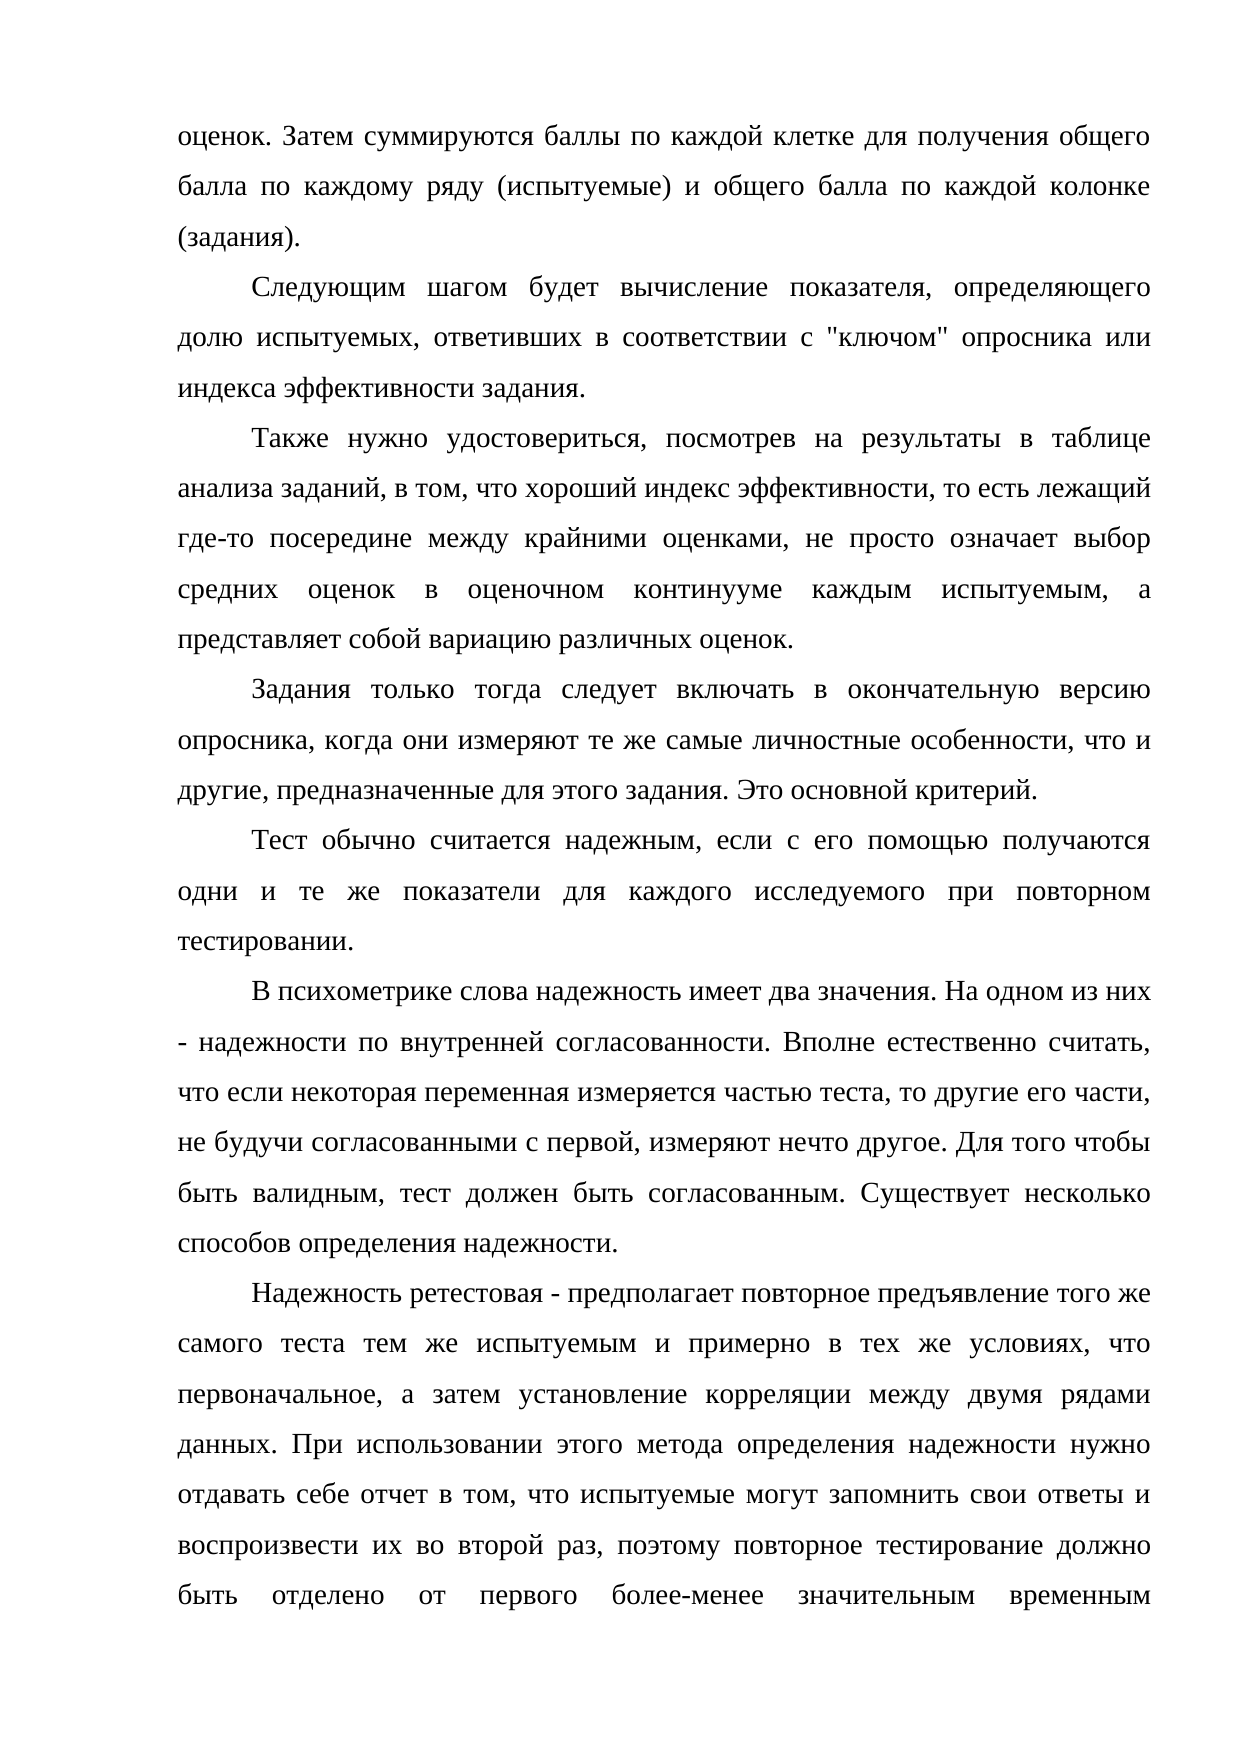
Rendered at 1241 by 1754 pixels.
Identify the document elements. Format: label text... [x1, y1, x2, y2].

text Следующим шагом будет вычисление показателя, определяющего долю испытуемых, ответивших в соответствии с "ключом" опросника или индекса эффективности задания. [177, 269, 1152, 403]
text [177, 1275, 1152, 1611]
text Также нужно удостовериться, посмотрев на результаты в таблице анализа заданий, в том, что хороший индекс эффективности, то есть лежащий где-то посередине между крайними оценками, не просто означает выбор средних оценок в оценочном континууме каждым испытуемым, а представляет собой вариацию различных оценок. [177, 420, 1152, 655]
text Задания только тогда следует включать в окончательную версию опросника, когда они измеряют те же самые личностные особенности, что и другие, предназначенные для этого задания. Это основной критерий. [177, 672, 1152, 806]
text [177, 118, 1152, 252]
text Тест обычно считается надежным, если с его помощью получаются одни и те же показатели для каждого исследуемого при повторном тестировании. [177, 822, 1152, 957]
text В психометрике слова надежность имеет два значения. На одном из них - надежности по внутренней согласованности. Вполне естественно считать, что если некоторая переменная измеряется частью теста, то другие его части, не будучи согласованными с первой, измеряют нечто другое. Для того чтобы быть валидным, тест должен быть согласованным. Существует несколько способов определения надежности. [177, 973, 1152, 1258]
